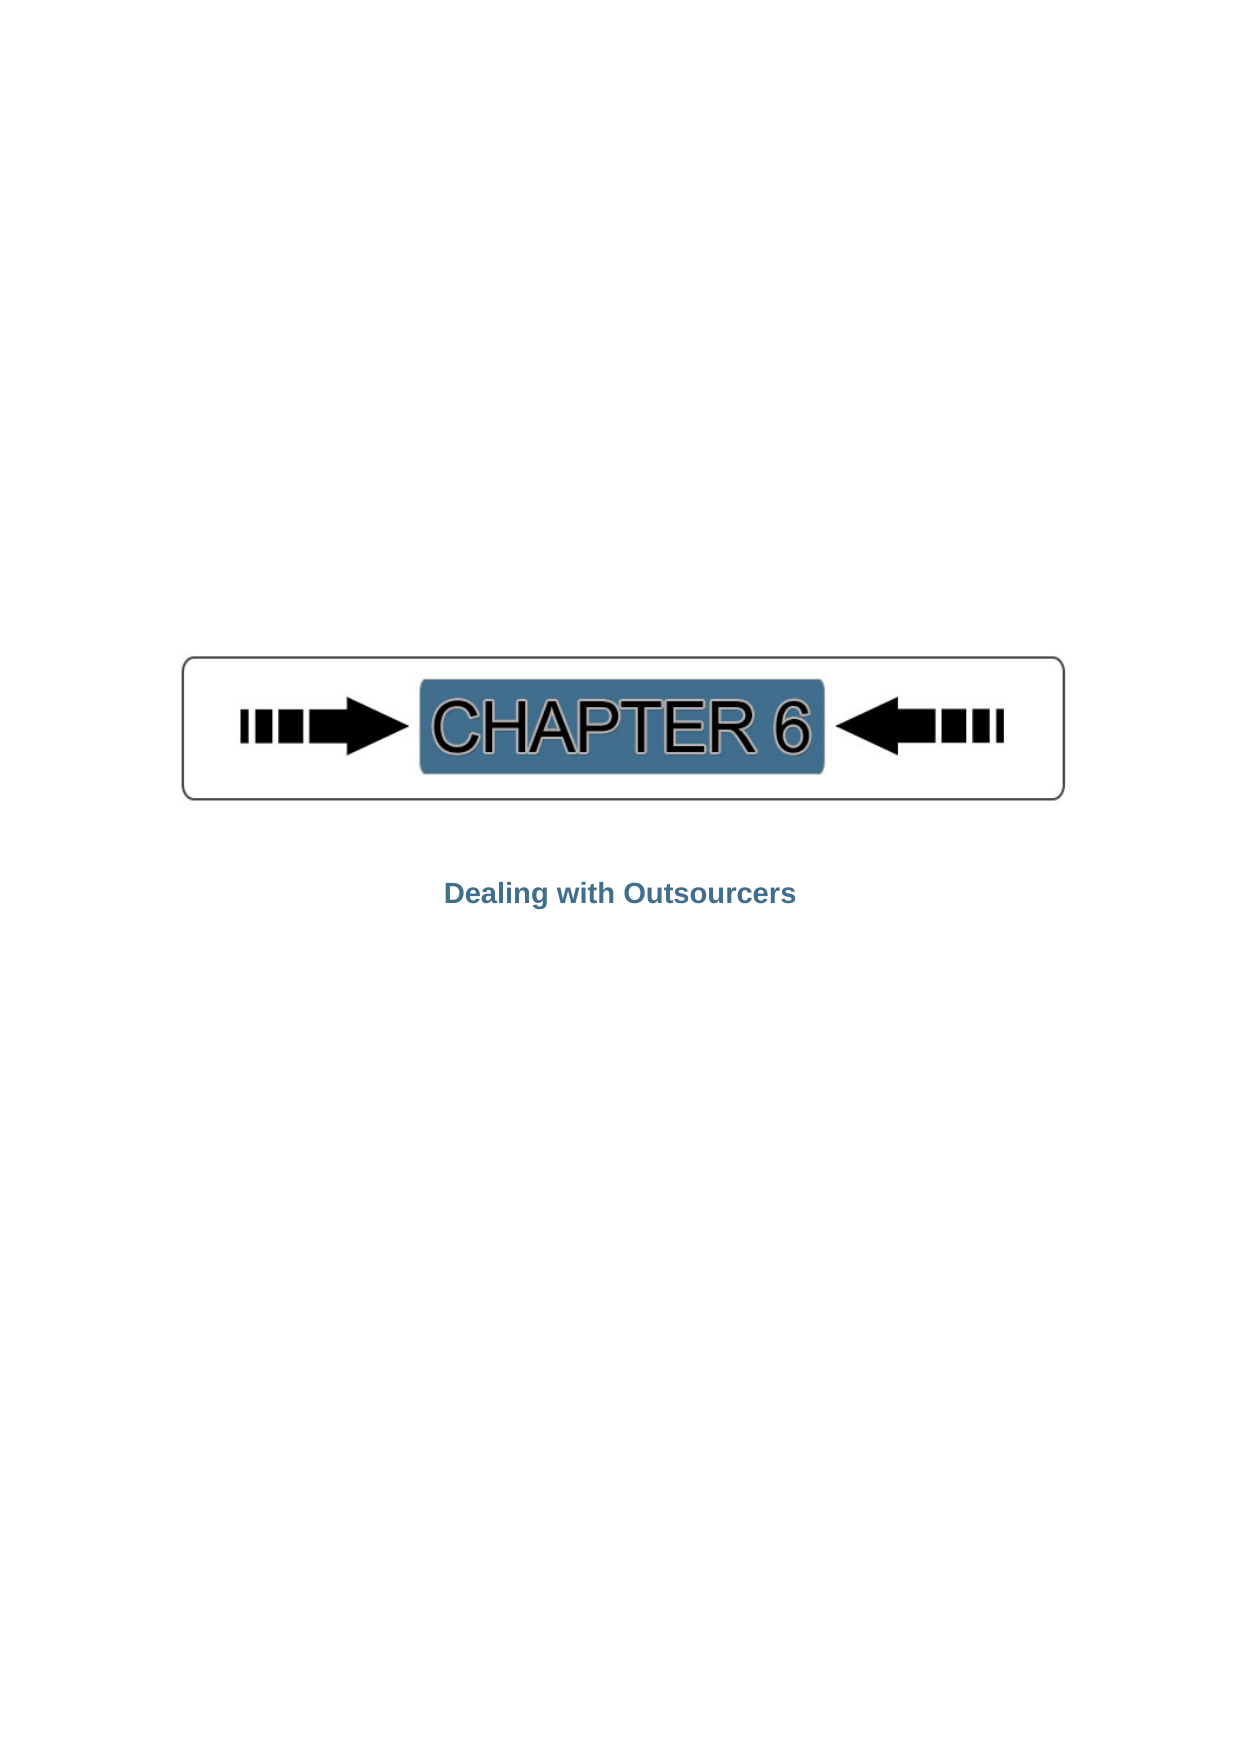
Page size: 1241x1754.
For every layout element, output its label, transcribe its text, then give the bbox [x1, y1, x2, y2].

subtitle Dealing with Outsourcers [150, 877, 1090, 910]
picture [150, 634, 1091, 823]
